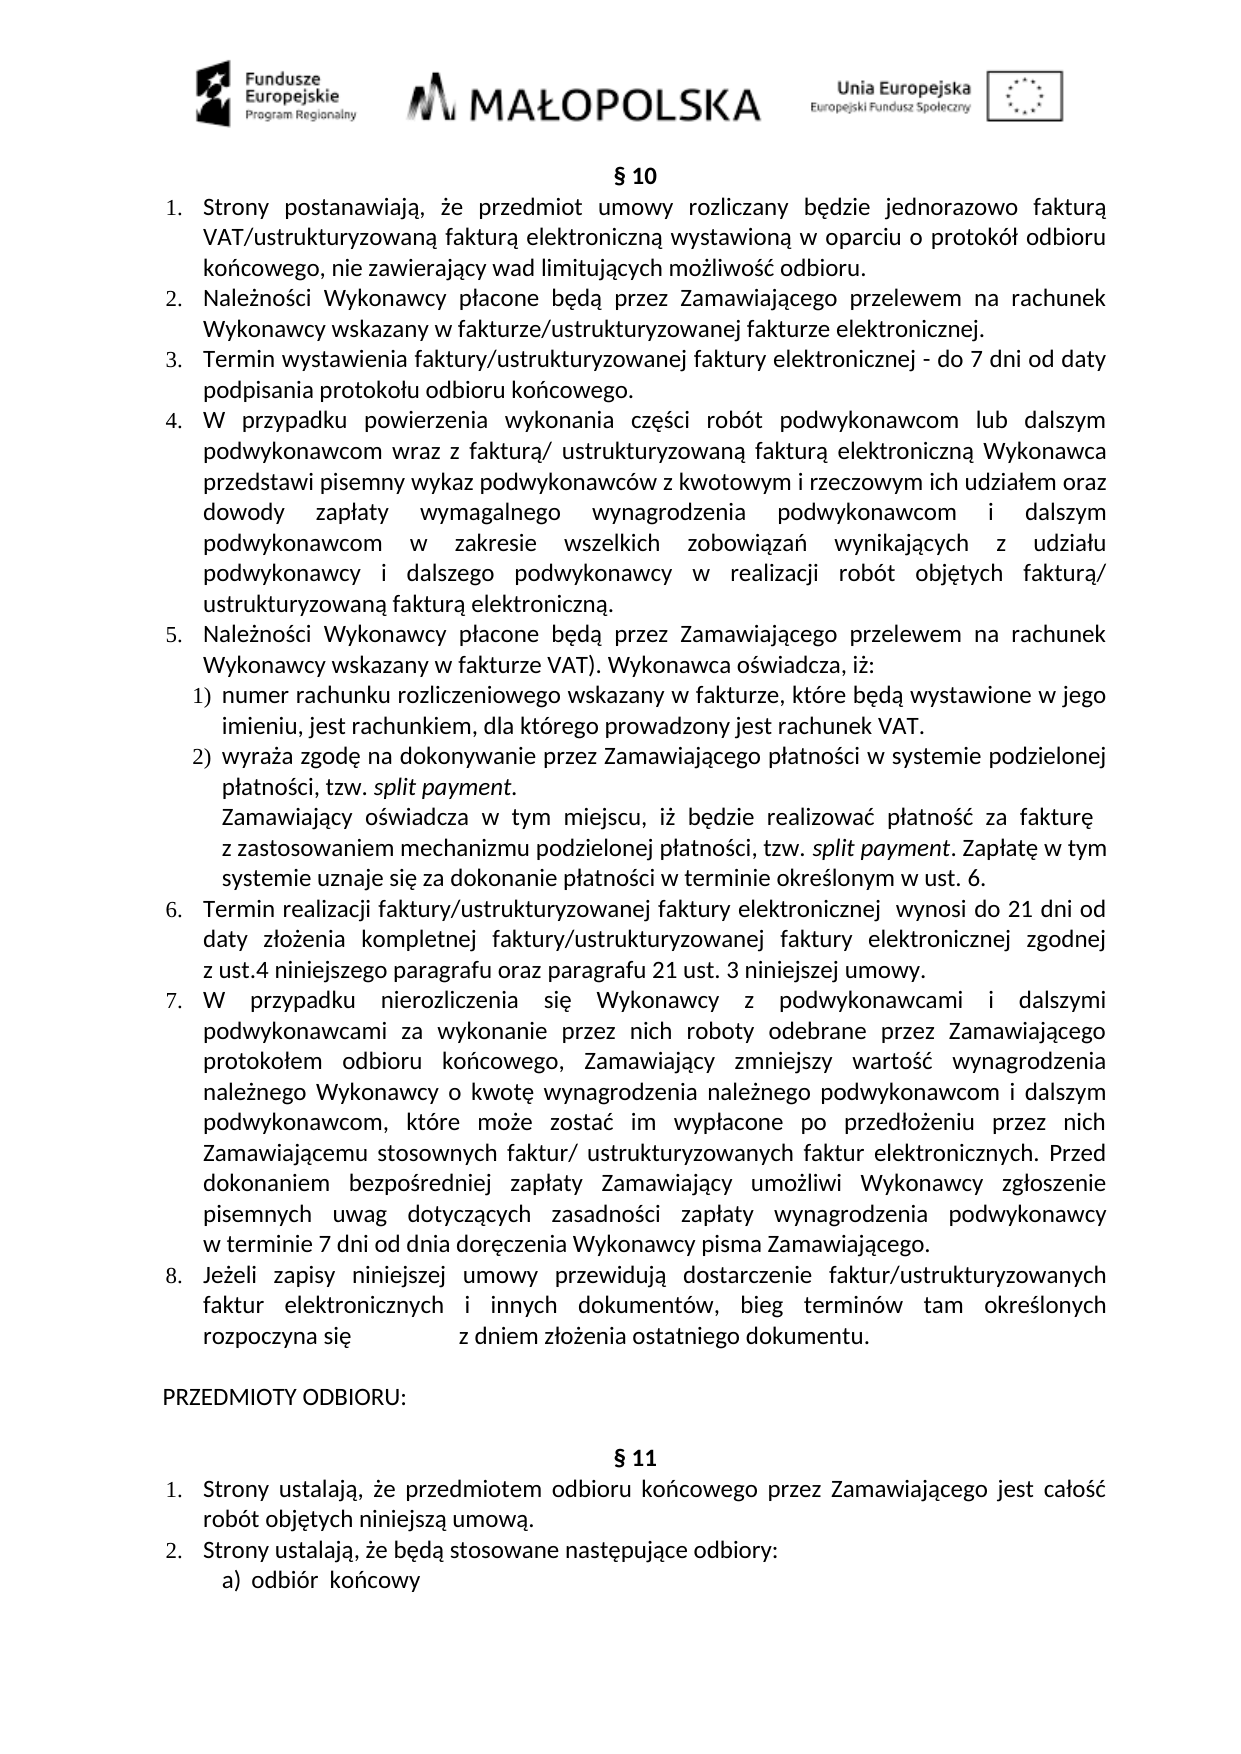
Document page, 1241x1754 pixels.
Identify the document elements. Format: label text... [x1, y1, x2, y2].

list Zamawiający oświadcza w tym miejscu, iż będzie realizować płatność za fakturę z zastosowaniem mechanizmu podzielonej płatności, tzw. split payment. Zapłatę w tym systemie uznaje się za dokonanie płatności w terminie określonym w ust. 6. [222, 801, 1107, 893]
text § 11 [162, 1442, 1107, 1473]
text PRZEDMIOTY ODBIORU: [162, 1381, 1107, 1412]
list odbiór końcowy [222, 1564, 1107, 1595]
list Jeżeli zapisy niniejszej umowy przewidują dostarczenie faktur/ustrukturyzowanych faktur elektronicznych i innych dokumentów, bieg terminów tam określonych rozpoczyna się z dniem złożenia ostatniego dokumentu. [165, 1259, 1107, 1351]
list W przypadku nierozliczenia się Wykonawcy z podwykonawcami i dalszymi podwykonawcami za wykonanie przez nich roboty odebrane przez Zamawiającego protokołem odbioru końcowego, Zamawiający zmniejszy wartość wynagrodzenia należnego Wykonawcy o kwotę wynagrodzenia należnego podwykonawcom i dalszym podwykonawcom, które może zostać im wypłacone po przedłożeniu przez nich Zamawiającemu stosownych faktur/ ustrukturyzowanych faktur elektronicznych. Przed dokonaniem bezpośredniej zapłaty Zamawiający umożliwi Wykonawcy zgłoszenie pisemnych uwag dotyczących zasadności zapłaty wynagrodzenia podwykonawcy w terminie 7 dni od dnia doręczenia Wykonawcy pisma Zamawiającego. [165, 984, 1107, 1259]
list numer rachunku rozliczeniowego wskazany w fakturze, które będą wystawione w jego imieniu, jest rachunkiem, dla którego prowadzony jest rachunek VAT. [192, 679, 1107, 740]
picture [162, 29, 1098, 161]
list Strony ustalają, że będą stosowane następujące odbiory: [165, 1534, 1107, 1564]
list Należności Wykonawcy płacone będą przez Zamawiającego przelewem na rachunek Wykonawcy wskazany w fakturze VAT). Wykonawca oświadcza, iż: [165, 618, 1107, 679]
list Termin realizacji faktury/ustrukturyzowanej faktury elektronicznej wynosi do 21 dni od daty złożenia kompletnej faktury/ustrukturyzowanej faktury elektronicznej zgodnej z ust.4 niniejszego paragrafu oraz paragrafu 21 ust. 3 niniejszej umowy. [165, 893, 1107, 984]
list Należności Wykonawcy płacone będą przez Zamawiającego przelewem na rachunek Wykonawcy wskazany w fakturze/ustrukturyzowanej fakturze elektronicznej. [165, 282, 1107, 343]
list Strony postanawiają, że przedmiot umowy rozliczany będzie jednorazowo fakturą VAT/ustrukturyzowaną fakturą elektroniczną wystawioną w oparciu o protokół odbioru końcowego, nie zawierający wad limitujących możliwość odbioru. [165, 191, 1107, 282]
list Termin wystawienia faktury/ustrukturyzowanej faktury elektronicznej - do 7 dni od daty podpisania protokołu odbioru końcowego. [165, 343, 1107, 404]
list W przypadku powierzenia wykonania części robót podwykonawcom lub dalszym podwykonawcom wraz z fakturą/ ustrukturyzowaną fakturą elektroniczną Wykonawca przedstawi pisemny wykaz podwykonawców z kwotowym i rzeczowym ich udziałem oraz dowody zapłaty wymagalnego wynagrodzenia podwykonawcom i dalszym podwykonawcom w zakresie wszelkich zobowiązań wynikających z udziału podwykonawcy i dalszego podwykonawcy w realizacji robót objętych fakturą/ ustrukturyzowaną fakturą elektroniczną. [165, 404, 1107, 618]
text § 10 [162, 160, 1107, 191]
list wyraża zgodę na dokonywanie przez Zamawiającego płatności w systemie podzielonej płatności, tzw. split payment. [192, 740, 1107, 801]
list Strony ustalają, że przedmiotem odbioru końcowego przez Zamawiającego jest całość robót objętych niniejszą umową. [165, 1473, 1107, 1534]
